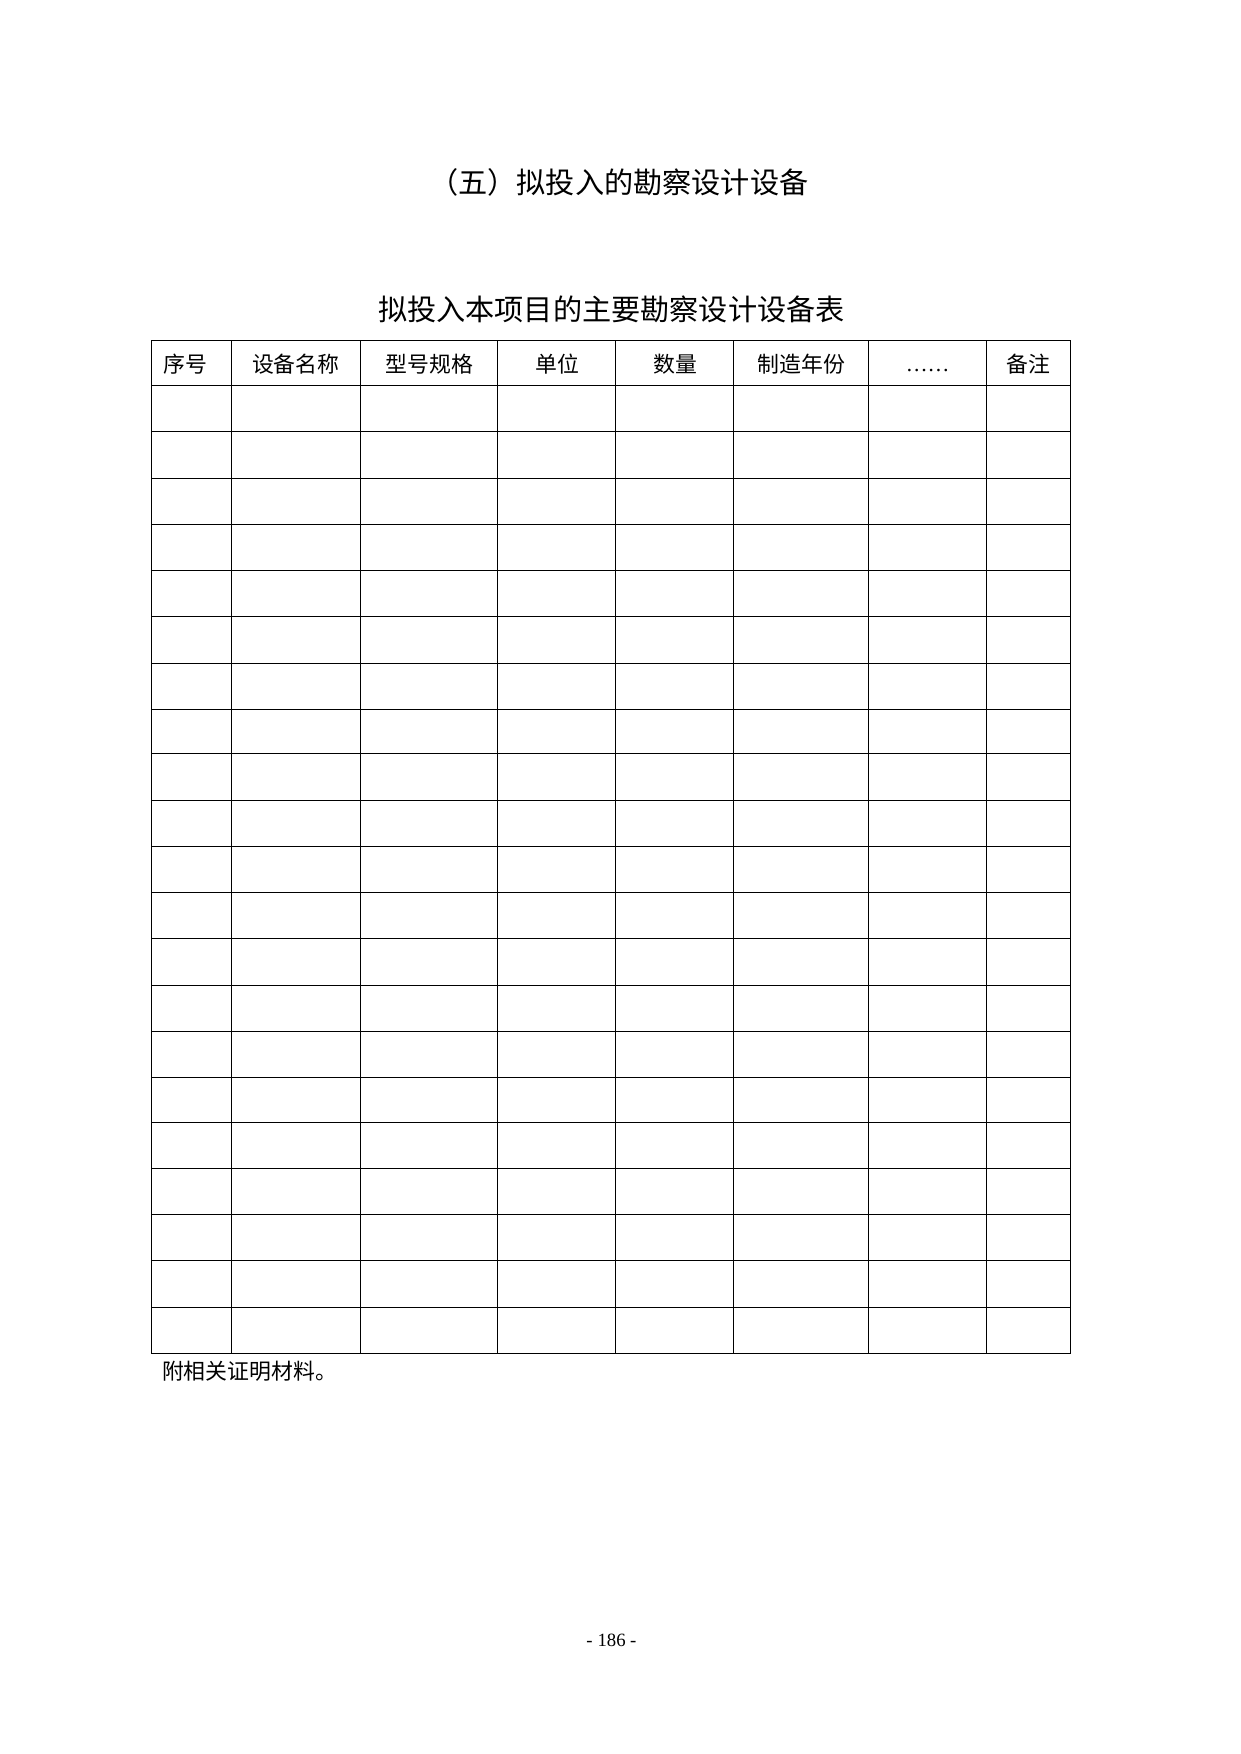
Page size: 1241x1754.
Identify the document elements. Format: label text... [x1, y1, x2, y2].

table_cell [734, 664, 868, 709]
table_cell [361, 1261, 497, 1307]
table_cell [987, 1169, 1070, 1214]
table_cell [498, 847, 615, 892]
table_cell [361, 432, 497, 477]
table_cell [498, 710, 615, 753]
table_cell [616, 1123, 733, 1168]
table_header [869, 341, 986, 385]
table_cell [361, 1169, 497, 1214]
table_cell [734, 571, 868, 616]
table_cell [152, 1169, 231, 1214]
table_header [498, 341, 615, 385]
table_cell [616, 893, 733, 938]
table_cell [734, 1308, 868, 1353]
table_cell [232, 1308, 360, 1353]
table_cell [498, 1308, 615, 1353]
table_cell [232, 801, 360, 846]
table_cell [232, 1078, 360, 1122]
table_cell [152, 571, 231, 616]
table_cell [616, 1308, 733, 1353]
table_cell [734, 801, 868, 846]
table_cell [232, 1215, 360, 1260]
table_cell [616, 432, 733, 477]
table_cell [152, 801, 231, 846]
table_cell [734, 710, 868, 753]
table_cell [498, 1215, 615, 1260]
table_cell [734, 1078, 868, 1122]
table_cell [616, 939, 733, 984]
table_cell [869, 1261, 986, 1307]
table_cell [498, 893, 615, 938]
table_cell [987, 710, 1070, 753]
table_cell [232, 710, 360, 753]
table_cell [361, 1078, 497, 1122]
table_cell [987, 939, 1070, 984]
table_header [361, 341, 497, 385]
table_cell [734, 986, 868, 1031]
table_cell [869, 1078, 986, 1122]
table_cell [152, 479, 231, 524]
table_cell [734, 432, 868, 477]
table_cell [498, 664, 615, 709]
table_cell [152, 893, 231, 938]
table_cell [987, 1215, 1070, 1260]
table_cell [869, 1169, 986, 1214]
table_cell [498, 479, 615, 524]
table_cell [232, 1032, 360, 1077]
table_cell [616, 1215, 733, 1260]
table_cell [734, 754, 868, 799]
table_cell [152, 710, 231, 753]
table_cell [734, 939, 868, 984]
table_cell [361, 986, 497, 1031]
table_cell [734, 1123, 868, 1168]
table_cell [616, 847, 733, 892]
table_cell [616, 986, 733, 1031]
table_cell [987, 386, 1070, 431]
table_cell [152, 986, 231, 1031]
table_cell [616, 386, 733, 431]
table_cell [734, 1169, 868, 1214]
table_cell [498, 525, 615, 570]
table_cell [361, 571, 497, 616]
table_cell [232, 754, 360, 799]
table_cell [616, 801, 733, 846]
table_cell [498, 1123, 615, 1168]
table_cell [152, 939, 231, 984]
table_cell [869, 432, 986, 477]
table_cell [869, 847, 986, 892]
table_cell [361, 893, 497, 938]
text 附相关证明材料。 [118, 1354, 1104, 1386]
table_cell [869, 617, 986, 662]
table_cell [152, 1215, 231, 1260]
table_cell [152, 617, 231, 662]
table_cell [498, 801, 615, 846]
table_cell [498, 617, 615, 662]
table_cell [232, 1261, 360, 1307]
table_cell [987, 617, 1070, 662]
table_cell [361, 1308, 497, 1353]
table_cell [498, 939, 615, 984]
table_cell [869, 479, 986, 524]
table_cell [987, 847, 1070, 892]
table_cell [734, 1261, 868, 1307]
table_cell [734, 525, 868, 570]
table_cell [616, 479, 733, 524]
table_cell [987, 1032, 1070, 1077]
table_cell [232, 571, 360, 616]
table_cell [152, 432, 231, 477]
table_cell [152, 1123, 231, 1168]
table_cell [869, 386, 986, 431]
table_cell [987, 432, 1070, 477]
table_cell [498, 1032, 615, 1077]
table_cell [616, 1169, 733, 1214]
text 拟投入本项目的主要勘察设计设备表 [118, 275, 1104, 340]
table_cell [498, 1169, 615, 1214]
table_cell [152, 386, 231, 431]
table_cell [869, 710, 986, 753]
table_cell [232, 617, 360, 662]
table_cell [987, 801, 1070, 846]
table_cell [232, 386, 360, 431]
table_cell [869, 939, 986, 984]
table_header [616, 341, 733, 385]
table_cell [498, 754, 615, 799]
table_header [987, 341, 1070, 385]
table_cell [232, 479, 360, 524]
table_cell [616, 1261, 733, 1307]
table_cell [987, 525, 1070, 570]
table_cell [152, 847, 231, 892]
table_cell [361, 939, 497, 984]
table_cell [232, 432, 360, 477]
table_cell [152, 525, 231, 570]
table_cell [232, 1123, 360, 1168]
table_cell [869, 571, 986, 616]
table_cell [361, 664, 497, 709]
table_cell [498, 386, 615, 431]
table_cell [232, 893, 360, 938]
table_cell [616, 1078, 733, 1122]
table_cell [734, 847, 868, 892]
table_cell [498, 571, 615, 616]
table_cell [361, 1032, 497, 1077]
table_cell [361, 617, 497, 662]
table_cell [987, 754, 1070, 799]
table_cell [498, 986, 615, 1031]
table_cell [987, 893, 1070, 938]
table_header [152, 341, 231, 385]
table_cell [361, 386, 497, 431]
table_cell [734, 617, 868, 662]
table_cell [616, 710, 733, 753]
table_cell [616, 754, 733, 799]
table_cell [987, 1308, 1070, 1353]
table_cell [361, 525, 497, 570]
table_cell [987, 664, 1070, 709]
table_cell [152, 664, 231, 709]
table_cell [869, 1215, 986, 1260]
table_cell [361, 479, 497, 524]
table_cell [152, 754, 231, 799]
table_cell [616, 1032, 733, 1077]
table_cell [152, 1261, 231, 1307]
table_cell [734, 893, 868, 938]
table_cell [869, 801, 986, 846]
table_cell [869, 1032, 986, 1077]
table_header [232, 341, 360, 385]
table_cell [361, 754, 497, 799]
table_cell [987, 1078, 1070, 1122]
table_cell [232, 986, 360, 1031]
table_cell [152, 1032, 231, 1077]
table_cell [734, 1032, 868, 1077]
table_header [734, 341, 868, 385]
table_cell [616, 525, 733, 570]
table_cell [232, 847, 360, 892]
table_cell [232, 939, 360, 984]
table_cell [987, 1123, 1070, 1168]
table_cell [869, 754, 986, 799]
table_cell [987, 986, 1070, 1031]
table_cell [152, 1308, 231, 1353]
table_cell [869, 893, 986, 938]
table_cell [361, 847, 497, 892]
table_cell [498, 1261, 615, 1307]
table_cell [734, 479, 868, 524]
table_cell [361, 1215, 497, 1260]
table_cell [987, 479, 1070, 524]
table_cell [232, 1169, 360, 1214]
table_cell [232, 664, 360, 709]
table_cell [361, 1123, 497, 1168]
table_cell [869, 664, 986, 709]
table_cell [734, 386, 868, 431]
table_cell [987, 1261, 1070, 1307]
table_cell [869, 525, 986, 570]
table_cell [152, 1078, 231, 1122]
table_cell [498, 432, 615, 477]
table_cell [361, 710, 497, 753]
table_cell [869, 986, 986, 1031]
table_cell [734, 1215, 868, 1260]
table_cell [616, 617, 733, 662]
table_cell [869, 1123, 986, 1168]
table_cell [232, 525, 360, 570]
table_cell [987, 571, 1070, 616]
text （五）拟投入的勘察设计设备 [118, 148, 1104, 213]
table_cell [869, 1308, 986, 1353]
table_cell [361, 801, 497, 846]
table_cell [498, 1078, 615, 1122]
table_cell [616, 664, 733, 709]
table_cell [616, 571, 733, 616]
